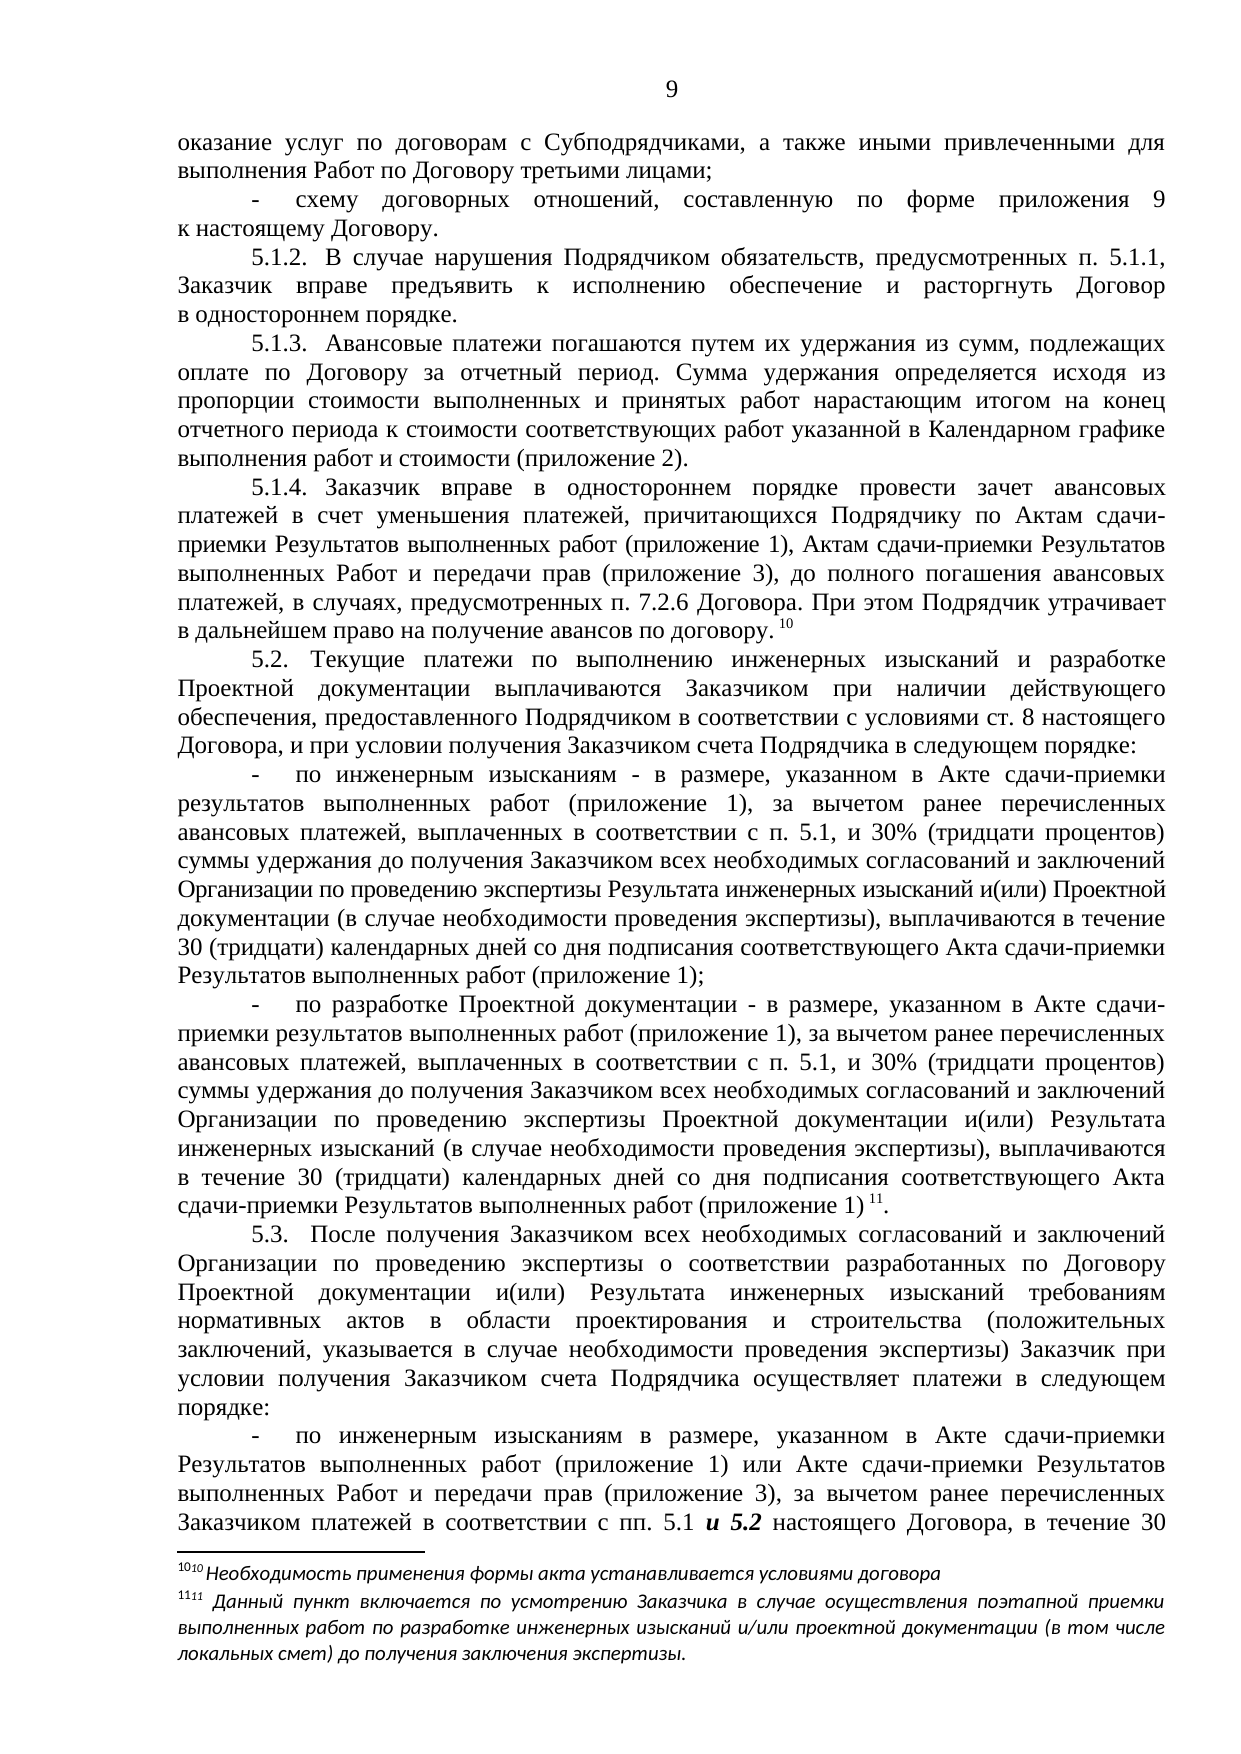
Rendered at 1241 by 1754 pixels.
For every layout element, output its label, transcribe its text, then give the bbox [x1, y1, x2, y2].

text 5.1.2. В случае нарушения Подрядчиком обязательств, предусмотренных п. 5.1.1, Заказчик вправе предъявить к исполнению обеспечение и расторгнуть Договор в одностороннем порядке. [177, 242, 1166, 328]
text 5.1.3. Авансовые платежи погашаются путем их удержания из сумм, подлежащих оплате по Договору за отчетный период. Сумма удержания определяется исходя из пропорции стоимости выполненных и принятых работ нарастающим итогом на конец отчетного периода к стоимости соответствующих работ указанной в Календарном графике выполнения работ и стоимости (приложение 2). [177, 328, 1166, 472]
text 5.1.4. Заказчик вправе в одностороннем порядке провести зачет авансовых платежей в счет уменьшения платежей, причитающихся Подрядчику по Актам сдачи-приемки Результатов выполненных работ (приложение 1), Актам сдачи-приемки Результатов выполненных Работ и передачи прав (приложение 3), до полного погашения авансовых платежей, в случаях, предусмотренных п. 7.2.6 Договора. При этом Подрядчик утрачивает в дальнейшем право на получение авансов по договору. [177, 472, 1166, 644]
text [177, 1420, 1166, 1535]
text - схему договорных отношений, составленную по форме приложения 9 к настоящему Договору. [177, 184, 1166, 242]
text 5.2. Текущие платежи по выполнению инженерных изысканий и разработке Проектной документации выплачиваются Заказчиком при наличии действующего обеспечения, предоставленного Подрядчиком в соответствии с условиями ст. 8 настоящего Договора, и при условии получения Заказчиком счета Подрядчика в следующем порядке: [177, 644, 1166, 759]
text 5.3. После получения Заказчиком всех необходимых согласований и заключений Организации по проведению экспертизы о соответствии разработанных по Договору Проектной документации и(или) Результата инженерных изысканий требованиям нормативных актов в области проектирования и строительства (положительных заключений, указывается в случае необходимости проведения экспертизы) Заказчик при условии получения Заказчиком счета Подрядчика осуществляет платежи в следующем порядке: [177, 1219, 1166, 1420]
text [177, 127, 1166, 184]
text - по разработке Проектной документации - в размере, указанном в Акте сдачи-приемки результатов выполненных работ (приложение 1), за вычетом ранее перечисленных авансовых платежей, выплаченных в соответствии с п. 5.1, и 30% (тридцати процентов) суммы удержания до получения Заказчиком всех необходимых согласований и заключений Организации по проведению экспертизы Проектной документации и(или) Результата инженерных изысканий (в случае необходимости проведения экспертизы), выплачиваются в течение 30 (тридцати) календарных дней со дня подписания соответствующего Акта сдачи-приемки Результатов выполненных работ (приложение 1) . [177, 989, 1166, 1219]
text - по инженерным изысканиям - в размере, указанном в Акте сдачи-приемки результатов выполненных работ (приложение 1), за вычетом ранее перечисленных авансовых платежей, выплаченных в соответствии с п. 5.1, и 30% (тридцати процентов) суммы удержания до получения Заказчиком всех необходимых согласований и заключений Организации по проведению экспертизы Результата инженерных изысканий и(или) Проектной документации (в случае необходимости проведения экспертизы), выплачиваются в течение 30 (тридцати) календарных дней со дня подписания соответствующего Акта сдачи-приемки Результатов выполненных работ (приложение 1); [177, 759, 1166, 989]
